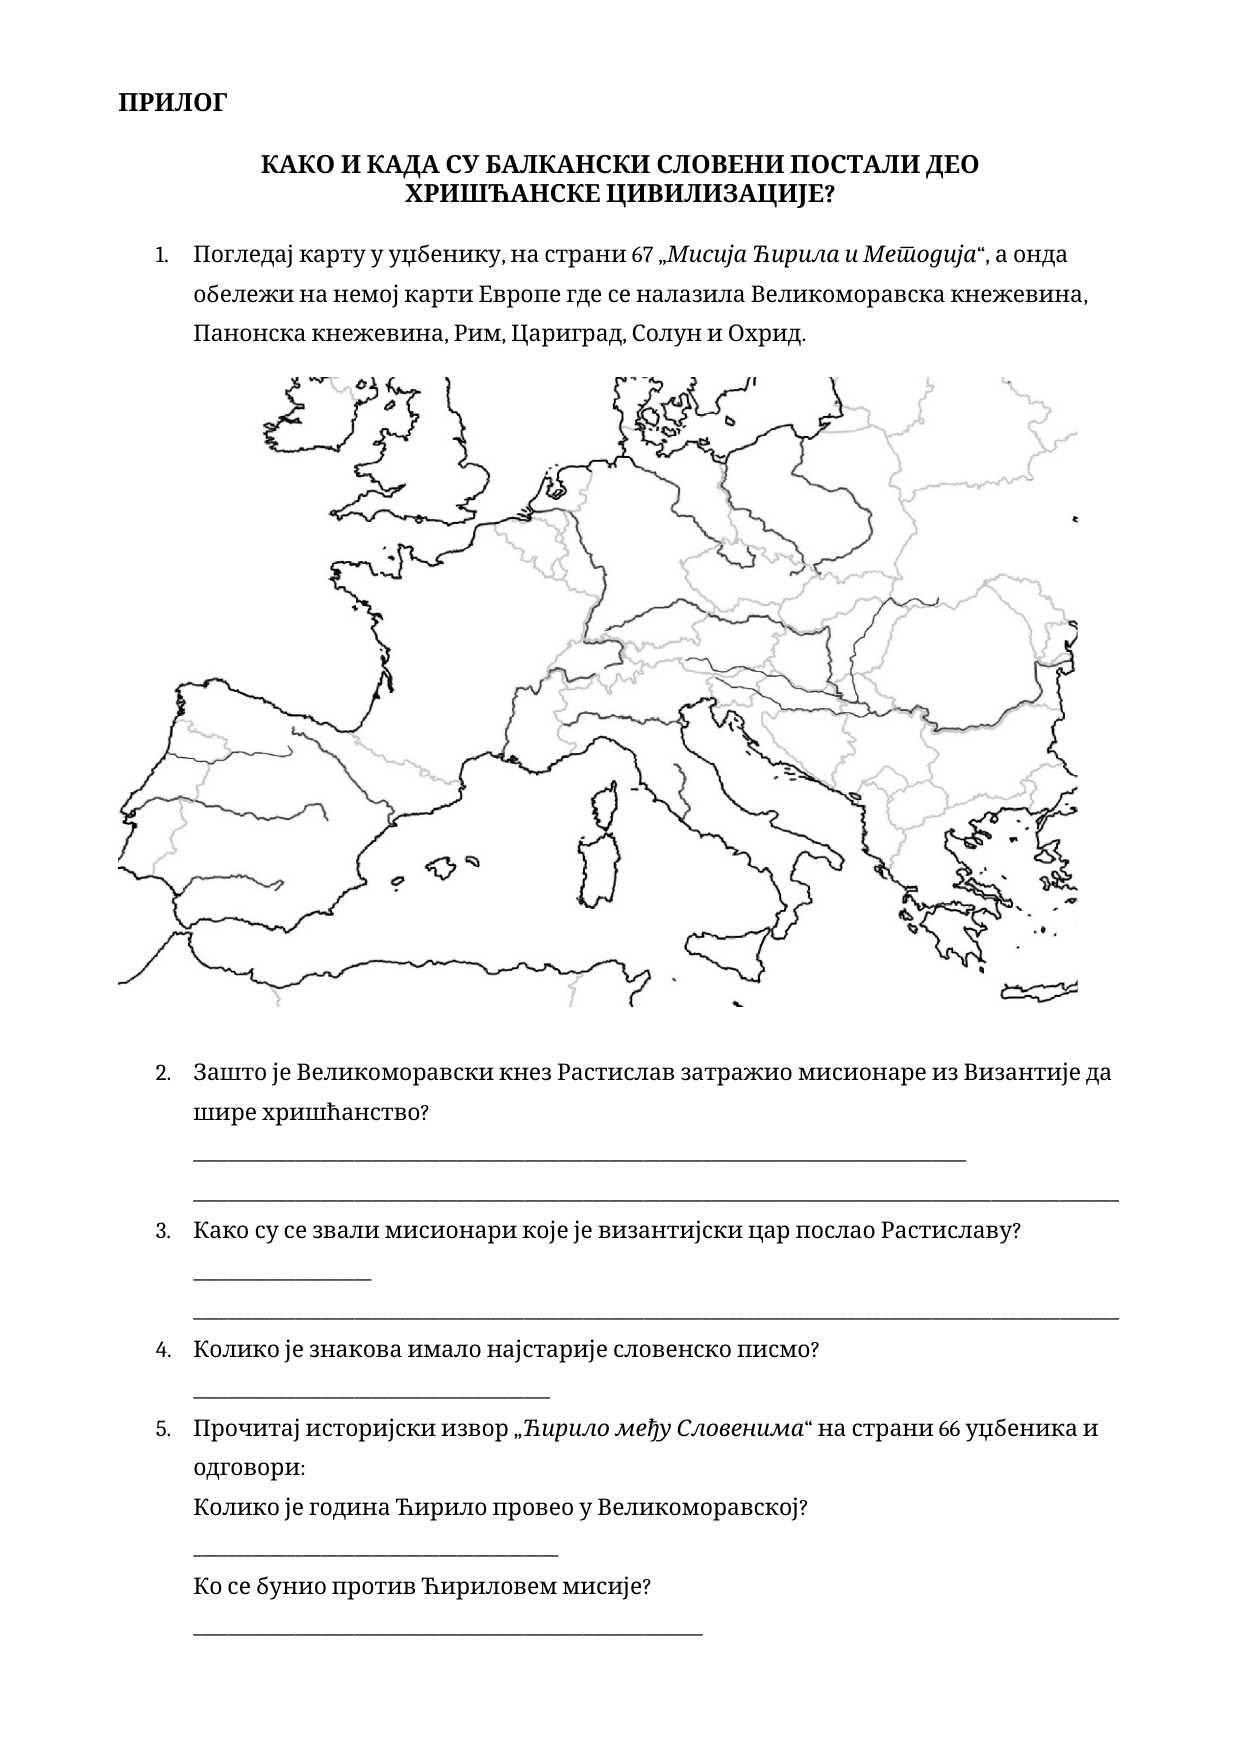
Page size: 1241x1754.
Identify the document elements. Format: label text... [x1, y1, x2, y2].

list Како су се звали мисионари које је византијски цар послао Растиславу? _____________________ [156, 1218, 1122, 1284]
picture [118, 377, 1078, 1007]
text ХРИШЋАНСКЕ ЦИВИЛИЗАЦИЈЕ? [118, 180, 1122, 208]
list _____________________________________________________________________________________________________________ [193, 1297, 1122, 1323]
list Зашто је Великоморавски кнез Растислав затражио мисионаре из Византије да шире хришћанство? ___________________________________________________________________________________________ [156, 1060, 1122, 1166]
text ПРИЛОГ [118, 89, 1122, 117]
text КАКО И КАДА СУ БАЛКАНСКИ СЛОВЕНИ ПОСТАЛИ ДЕО [118, 151, 1122, 180]
list Прочитај историјски извор „Ћирило међу Словенима“ на страни 66 уџбеника и одговори: [156, 1416, 1122, 1481]
list Ко се бунио против Ћириловем мисије? ____________________________________________________________ [193, 1573, 1122, 1639]
list Погледај карту у уџбенику, на страни 67 „Мисија Ћирила и Методија“, а онда обележи на немој карти Европе где се налазила Великоморавска кнежевина, Панонска кнежевина, Рим, Цариград, Солун и Охрид. [156, 242, 1122, 347]
list _____________________________________________________________________________________________________________ [193, 1179, 1122, 1205]
list Колико је година Ћирило провео у Великоморавској? ___________________________________________ [193, 1494, 1122, 1560]
list Колико је знакова имало најстарије словенско писмо? __________________________________________ [156, 1337, 1122, 1402]
